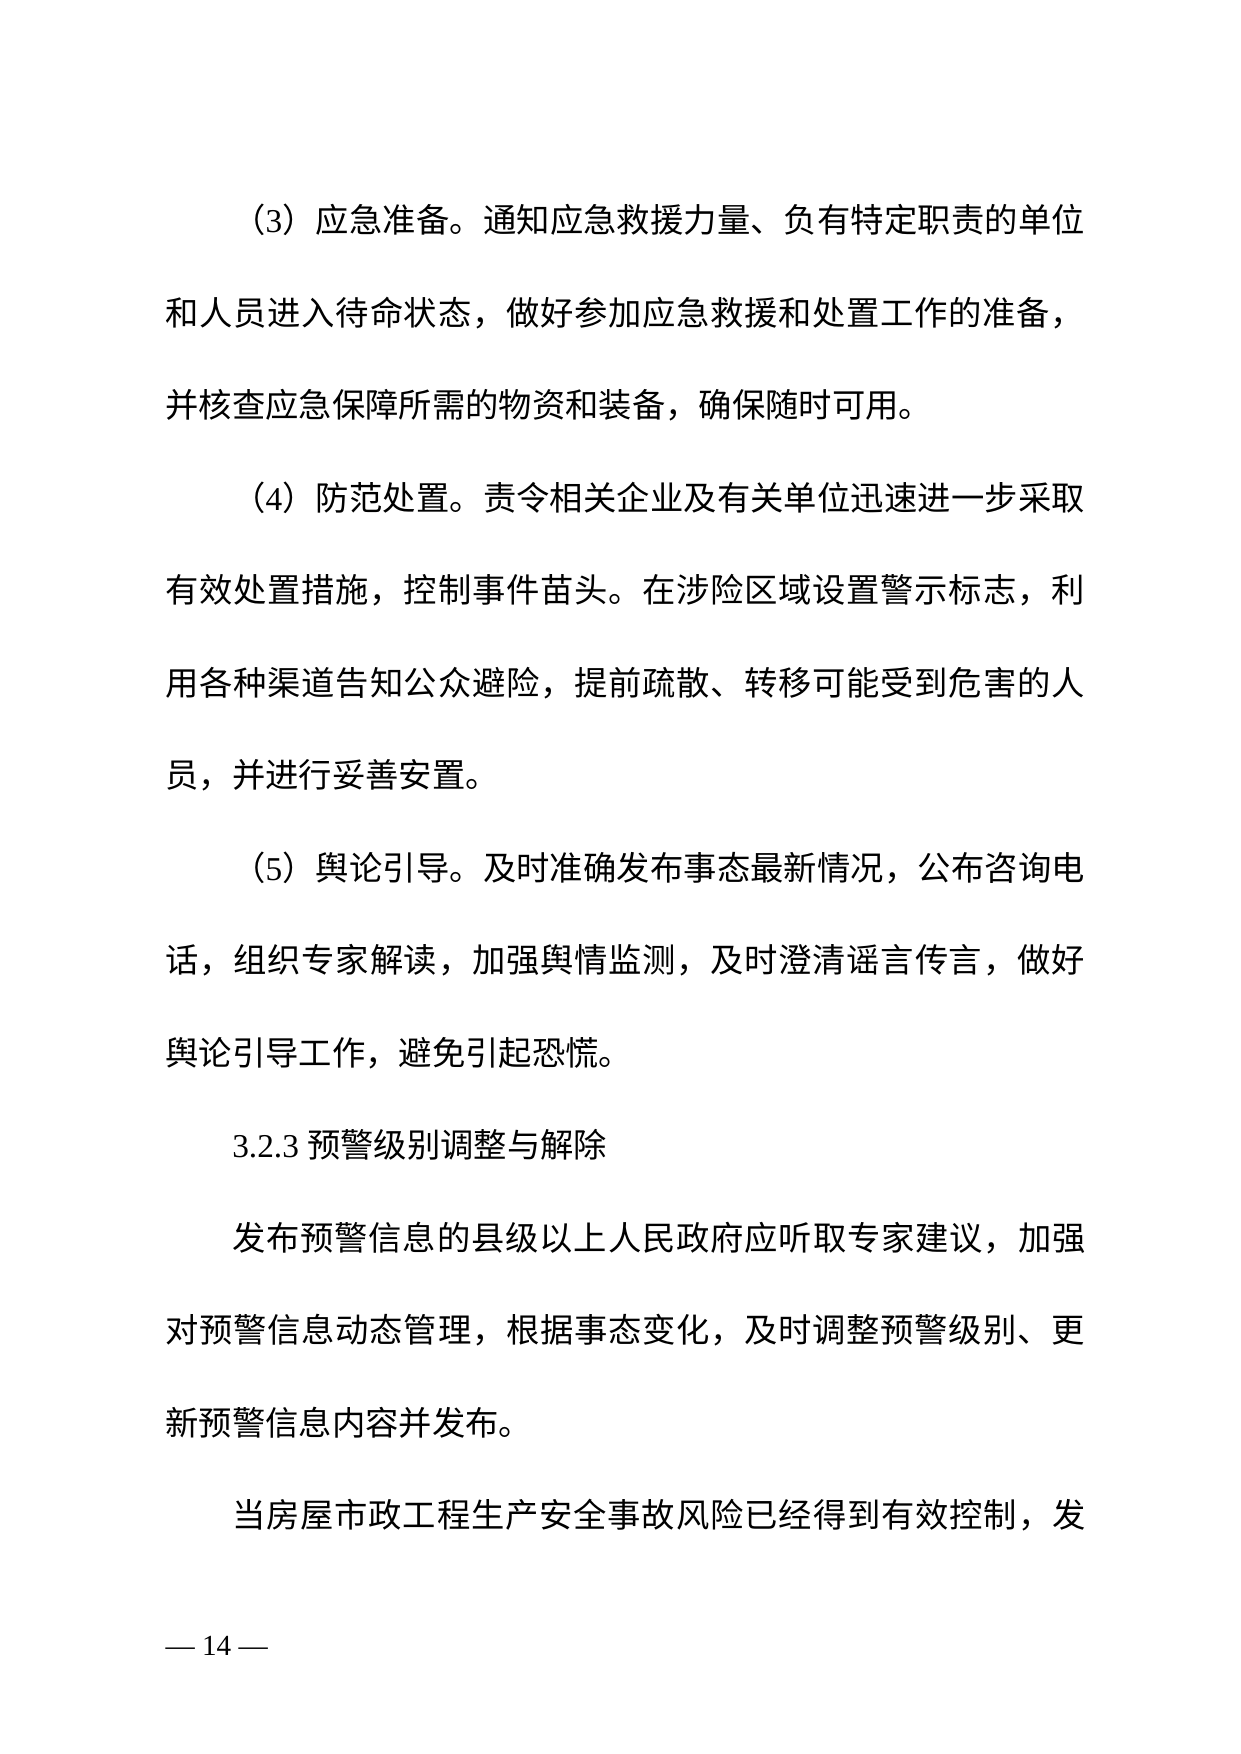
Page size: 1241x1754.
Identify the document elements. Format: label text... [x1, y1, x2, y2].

text 发布预警信息的县级以上人民政府应听取专家建议，加强对预警信息动态管理，根据事态变化，及时调整预警级别、更新预警信息内容并发布。 [165, 1189, 1087, 1467]
text （4）防范处置。责令相关企业及有关单位迅速进一步采取有效处置措施，控制事件苗头。在涉险区域设置警示标志，利用各种渠道告知公众避险，提前疏散、转移可能受到危害的人员，并进行妥善安置。 [165, 449, 1087, 819]
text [165, 1467, 1087, 1559]
text （5）舆论引导。及时准确发布事态最新情况，公布咨询电话，组织专家解读，加强舆情监测，及时澄清谣言传言，做好舆论引导工作，避免引起恐慌。 [165, 819, 1087, 1097]
text （3）应急准备。通知应急救援力量、负有特定职责的单位和人员进入待命状态，做好参加应急救援和处置工作的准备，并核查应急保障所需的物资和装备，确保随时可用。 [165, 172, 1087, 449]
subtitle 3.2.3 预警级别调整与解除 [165, 1097, 1087, 1189]
